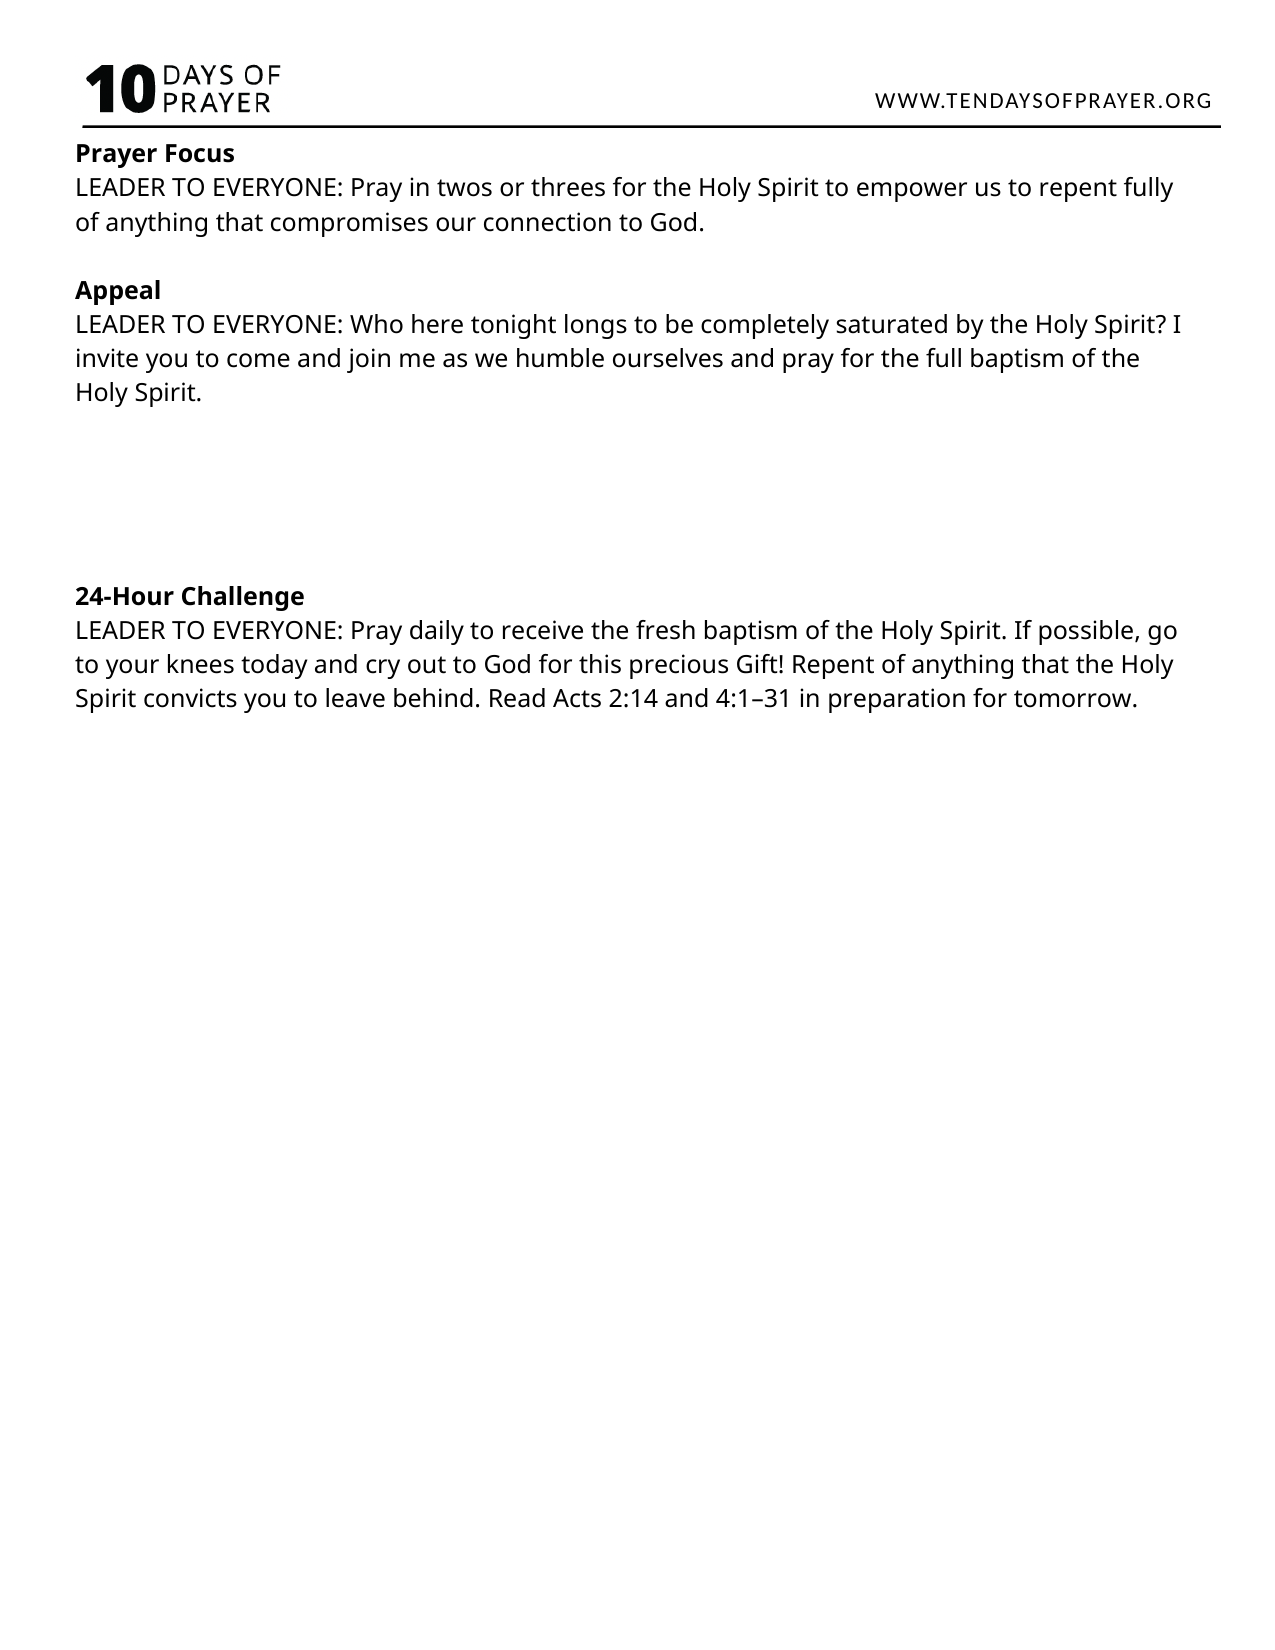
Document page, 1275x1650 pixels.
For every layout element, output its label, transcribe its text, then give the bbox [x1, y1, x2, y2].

text Appeal [75, 272, 1200, 306]
text Prayer Focus [75, 136, 1200, 170]
text LEADER TO EVERYONE: Pray daily to receive the fresh baptism of the Holy Spirit. If possible, go to your knees today and cry out to God for this precious Gift! Repent of anything that the Holy Spirit convicts you to leave behind. Read Acts 2:14 and 4:1–31 in preparation for tomorrow. [75, 613, 1200, 715]
text 24-Hour Challenge [75, 579, 1200, 613]
text LEADER TO EVERYONE: Pray in twos or threes for the Holy Spirit to empower us to repent fully of anything that compromises our connection to God. [75, 170, 1200, 238]
text LEADER TO EVERYONE: Who here tonight longs to be completely saturated by the Holy Spirit? I invite you to come and join me as we humble ourselves and pray for the full baptism of the Holy Spirit. [75, 306, 1200, 408]
picture [75, 55, 292, 122]
